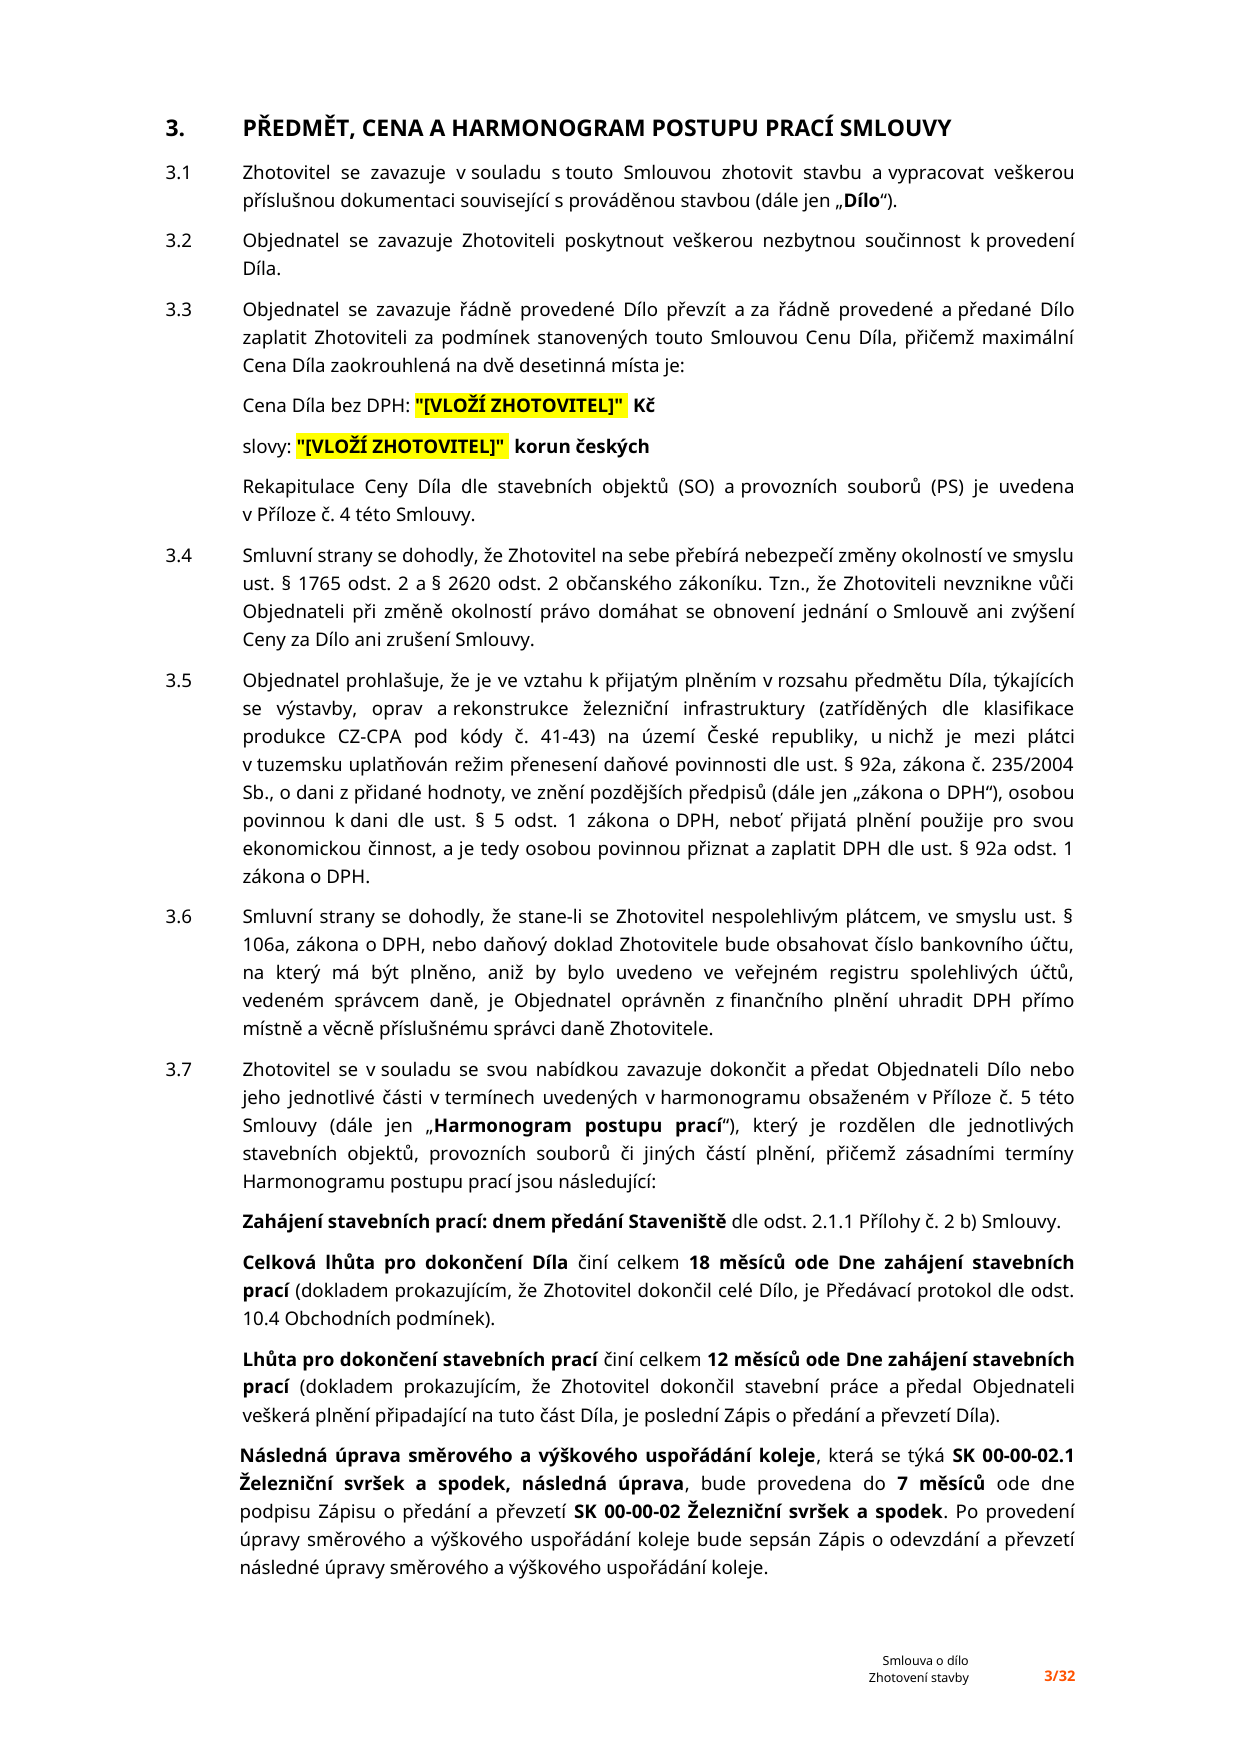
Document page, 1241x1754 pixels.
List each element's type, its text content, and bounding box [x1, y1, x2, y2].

text Cena Díla bez DPH: Kč [628, 393, 1075, 418]
text Zhotovitel se zavazuje v souladu s touto Smlouvou zhotovit stavbu a vypracovat veškerou příslušnou dokumentaci související s prováděnou stavbou (dále jen „Dílo“). [165, 159, 1075, 213]
text Cena Díla bez DPH: Kč [242, 393, 415, 418]
text Celková lhůta pro dokončení Díla činí celkem 18 měsíců ode Dne zahájení stavebních prací (dokladem prokazujícím, že Zhotovitel dokončil celé Dílo, je Předávací protokol dle odst. 10.4 Obchodních podmínek). [242, 1249, 1075, 1331]
text Rekapitulace Ceny Díla dle stavebních objektů (SO) a provozních souborů (PS) je uvedena v Příloze č. 4 této Smlouvy. [242, 474, 1075, 527]
text Objednatel se zavazuje řádně provedené Dílo převzít a za řádně provedené a předané Dílo zaplatit Zhotoviteli za podmínek stanovených touto Smlouvou Cenu Díla, přičemž maximální Cena Díla zaokrouhlená na dvě desetinná místa je: [165, 296, 1075, 378]
text Objednatel prohlašuje, že je ve vztahu k přijatým plněním v rozsahu předmětu Díla, týkajících se výstavby, oprav a rekonstrukce železniční infrastruktury (zatříděných dle klasifikace produkce CZ-CPA pod kódy č. 41-43) na území České republiky, u nichž je mezi plátci v tuzemsku uplatňován režim přenesení daňové povinnosti dle ust. § 92a, zákona č. 235/2004 Sb., o dani z přidané hodnoty, ve znění pozdějších předpisů (dále jen „zákona o DPH“), osobou povinnou k dani dle ust. § 5 odst. 1 zákona o DPH, neboť přijatá plnění použije pro svou ekonomickou činnost, a je tedy osobou povinnou přiznat a zaplatit DPH dle ust. § 92a odst. 1 zákona o DPH. [165, 667, 1075, 888]
text slovy: korun českých [242, 433, 296, 459]
text Zhotovitel se v souladu se svou nabídkou zavazuje dokončit a předat Objednateli Dílo nebo jeho jednotlivé části v termínech uvedených v harmonogramu obsaženém v Příloze č. 5 této Smlouvy (dále jen „Harmonogram postupu prací“), který je rozdělen dle jednotlivých stavebních objektů, provozních souborů či jiných částí plnění, přičemž zásadními termíny Harmonogramu postupu prací jsou následující: [165, 1056, 1075, 1194]
text Lhůta pro dokončení stavebních prací činí celkem 12 měsíců ode Dne zahájení stavebních prací (dokladem prokazujícím, že Zhotovitel dokončil stavební práce a předal Objednateli veškerá plnění připadající na tuto část Díla, je poslední Zápis o předání a převzetí Díla). [242, 1346, 1075, 1427]
text Zahájení stavebních prací: dnem předání Staveniště dle odst. 2.1.1 Přílohy č. 2 b) Smlouvy. [242, 1209, 1075, 1234]
text Objednatel se zavazuje Zhotoviteli poskytnout veškerou nezbytnou součinnost k provedení Díla. [165, 228, 1075, 281]
text slovy: korun českých [509, 433, 1075, 459]
list Následná úprava směrového a výškového uspořádání koleje, která se týká SK 00-00-02.1 Železniční svršek a spodek, následná úprava, bude provedena do 7 měsíců ode dne podpisu Zápisu o předání a převzetí SK 00-00-02 Železniční svršek a spodek. Po provedení úpravy směrového a výškového uspořádání koleje bude sepsán Zápis o odevzdání a převzetí následné úpravy směrového a výškového uspořádání koleje. [239, 1442, 1075, 1580]
text PŘEDMĚT, CENA A HARMONOGRAM POSTUPU PRACÍ SMLOUVY [165, 112, 1075, 143]
text Smluvní strany se dohodly, že Zhotovitel na sebe přebírá nebezpečí změny okolností ve smyslu ust. § 1765 odst. 2 a § 2620 odst. 2 občanského zákoníku. Tzn., že Zhotoviteli nevznikne vůči Objednateli při změně okolností právo domáhat se obnovení jednání o Smlouvě ani zvýšení Ceny za Dílo ani zrušení Smlouvy. [165, 542, 1075, 652]
text Smluvní strany se dohodly, že stane-li se Zhotovitel nespolehlivým plátcem, ve smyslu ust. § 106a, zákona o DPH, nebo daňový doklad Zhotovitele bude obsahovat číslo bankovního účtu, na který má být plněno, aniž by bylo uvedeno ve veřejném registru spolehlivých účtů, vedeném správcem daně, je Objednatel oprávněn z finančního plnění uhradit DPH přímo místně a věcně příslušnému správci daně Zhotovitele. [165, 903, 1075, 1041]
